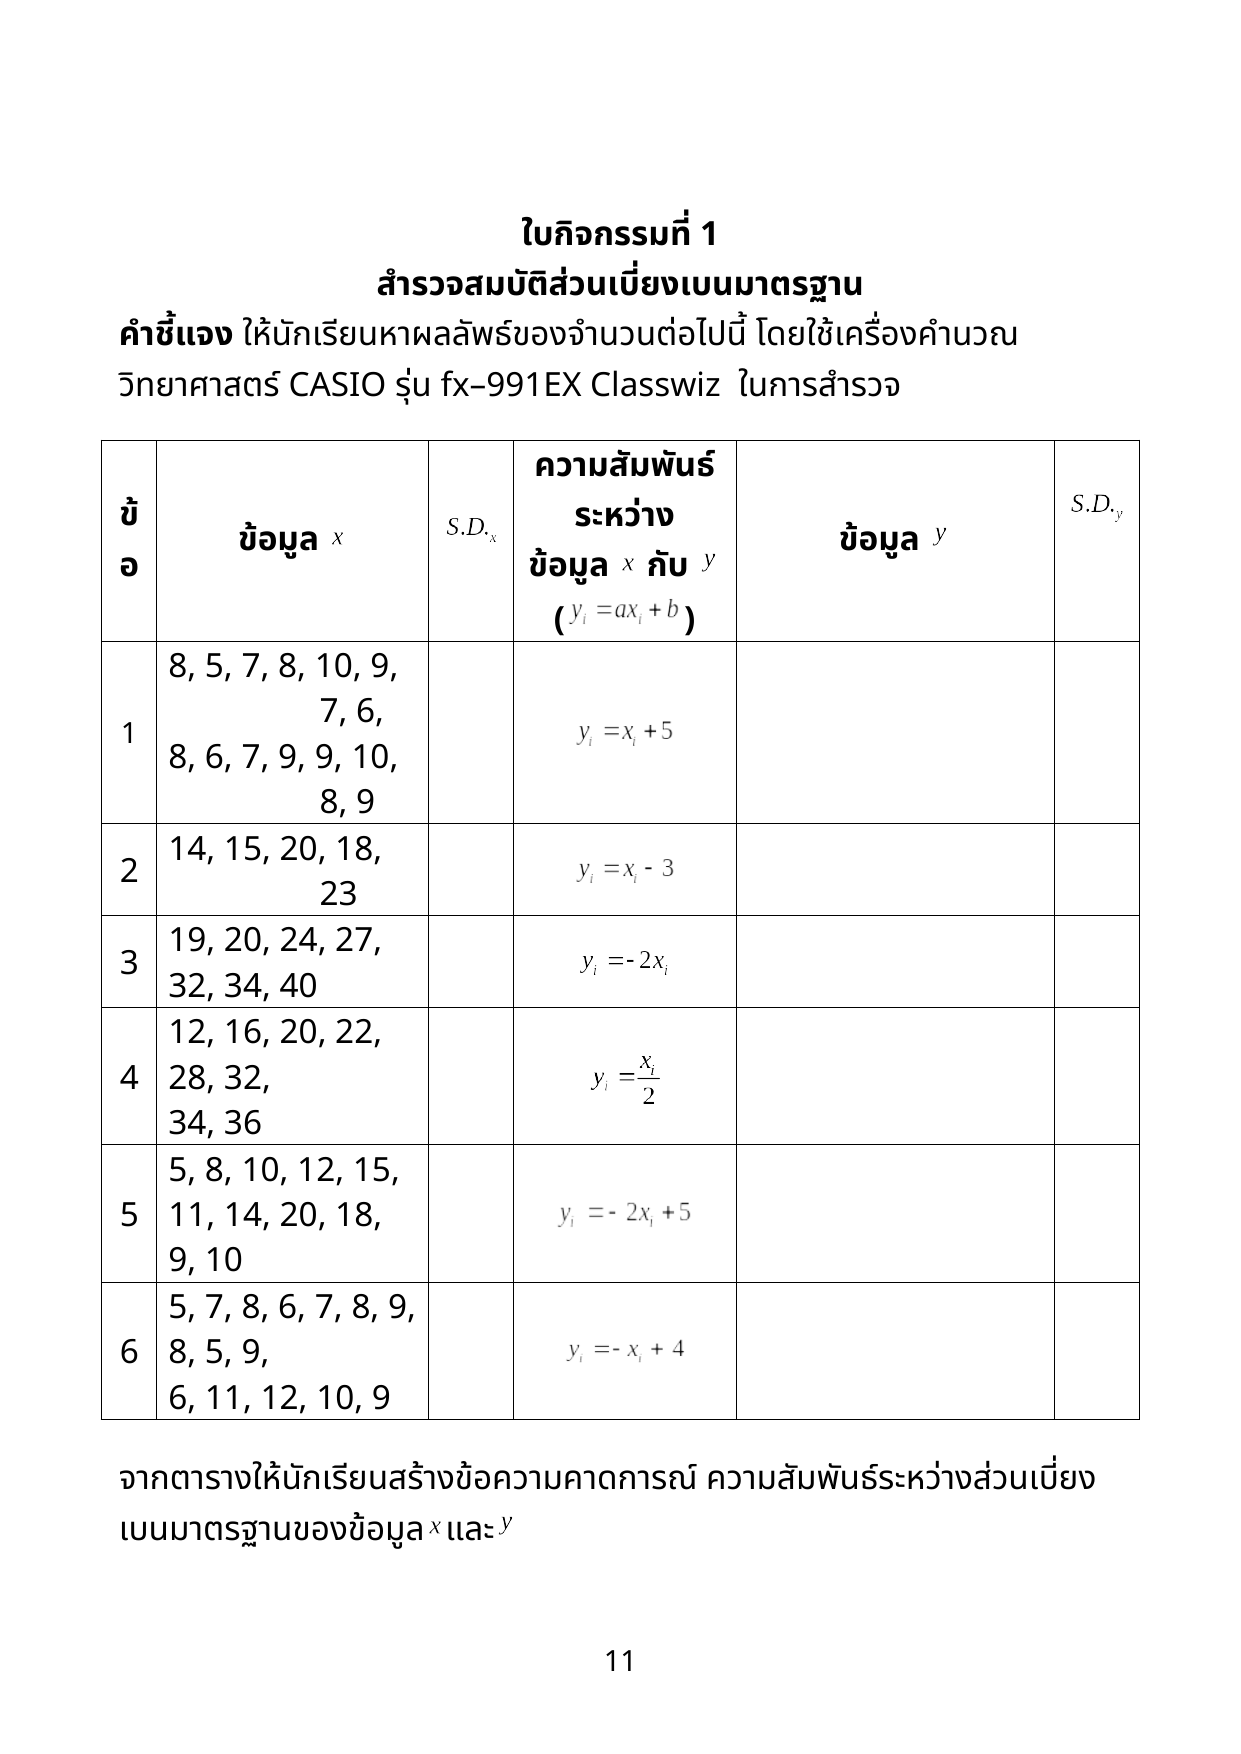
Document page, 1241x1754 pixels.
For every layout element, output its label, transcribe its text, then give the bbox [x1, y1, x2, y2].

table_cell [1055, 1145, 1139, 1282]
table_cell [514, 1145, 736, 1282]
table_cell [1055, 916, 1139, 1007]
table_cell [514, 1283, 736, 1419]
table_cell [1055, 824, 1139, 915]
table_cell [429, 824, 513, 915]
table_cell [737, 1283, 1054, 1419]
table_cell 14, 15, 20, 18, 23 [157, 824, 428, 915]
table_cell [514, 916, 736, 1007]
table_cell [429, 916, 513, 1007]
table_cell [1055, 642, 1139, 823]
table_cell [737, 916, 1054, 1007]
table_cell [737, 1008, 1054, 1144]
table_cell [429, 642, 513, 823]
table_header ข้อมูล [157, 441, 428, 641]
table_cell 8, 5, 7, 8, 10, 9, 7, 6, 8, 6, 7, 9, 9, 10, 8, 9 [157, 642, 428, 823]
table_cell 2 [102, 824, 156, 915]
table_cell [429, 1283, 513, 1419]
list จากตารางให้นักเรียนสร้างข้อความคาดการณ์ ความสัมพันธ์ระหว่างส่วนเบี่ยงเบนมาตรฐานของข้อมูลและ [118, 1454, 1122, 1555]
table_header ข้อ [102, 441, 156, 641]
text คำชี้แจง ให้นักเรียนหาผลลัพธ์ของจำนวนต่อไปนี้ โดยใช้เครื่องคำนวณวิทยาศาสตร์ CASIO รุ่น fx–991EX Classwiz ในการสำรวจ [118, 310, 1122, 411]
table_cell 6 [102, 1283, 156, 1419]
table_header ข้อมูล [737, 441, 1054, 641]
table_cell [1055, 1283, 1139, 1419]
table_cell 19, 20, 24, 27, 32, 34, 40 [157, 916, 428, 1007]
table_cell 3 [102, 916, 156, 1007]
table_cell [514, 642, 736, 823]
table_cell [514, 1008, 736, 1144]
table_cell 4 [102, 1008, 156, 1144]
table_cell [429, 1145, 513, 1282]
text สำรวจสมบัติส่วนเบี่ยงเบนมาตรฐาน [118, 260, 1122, 310]
table_header [1055, 441, 1139, 641]
table_cell [737, 824, 1054, 915]
table_cell 5, 7, 8, 6, 7, 8, 9, 8, 5, 9, 6, 11, 12, 10, 9 [157, 1283, 428, 1419]
table_cell 12, 16, 20, 22, 28, 32, 34, 36 [157, 1008, 428, 1144]
table_cell 1 [102, 642, 156, 823]
table_header ความสัมพันธ์ระหว่าง ข้อมูล กับ () [514, 441, 736, 641]
table_cell [429, 1008, 513, 1144]
table_cell [737, 1145, 1054, 1282]
text ใบกิจกรรมที่ 1 [118, 209, 1122, 260]
table_header [429, 441, 513, 641]
table_cell 5 [102, 1145, 156, 1282]
table_cell [1055, 1008, 1139, 1144]
table_cell [514, 824, 736, 915]
table_cell [737, 642, 1054, 823]
table_cell 5, 8, 10, 12, 15, 11, 14, 20, 18, 9, 10 [157, 1145, 428, 1282]
